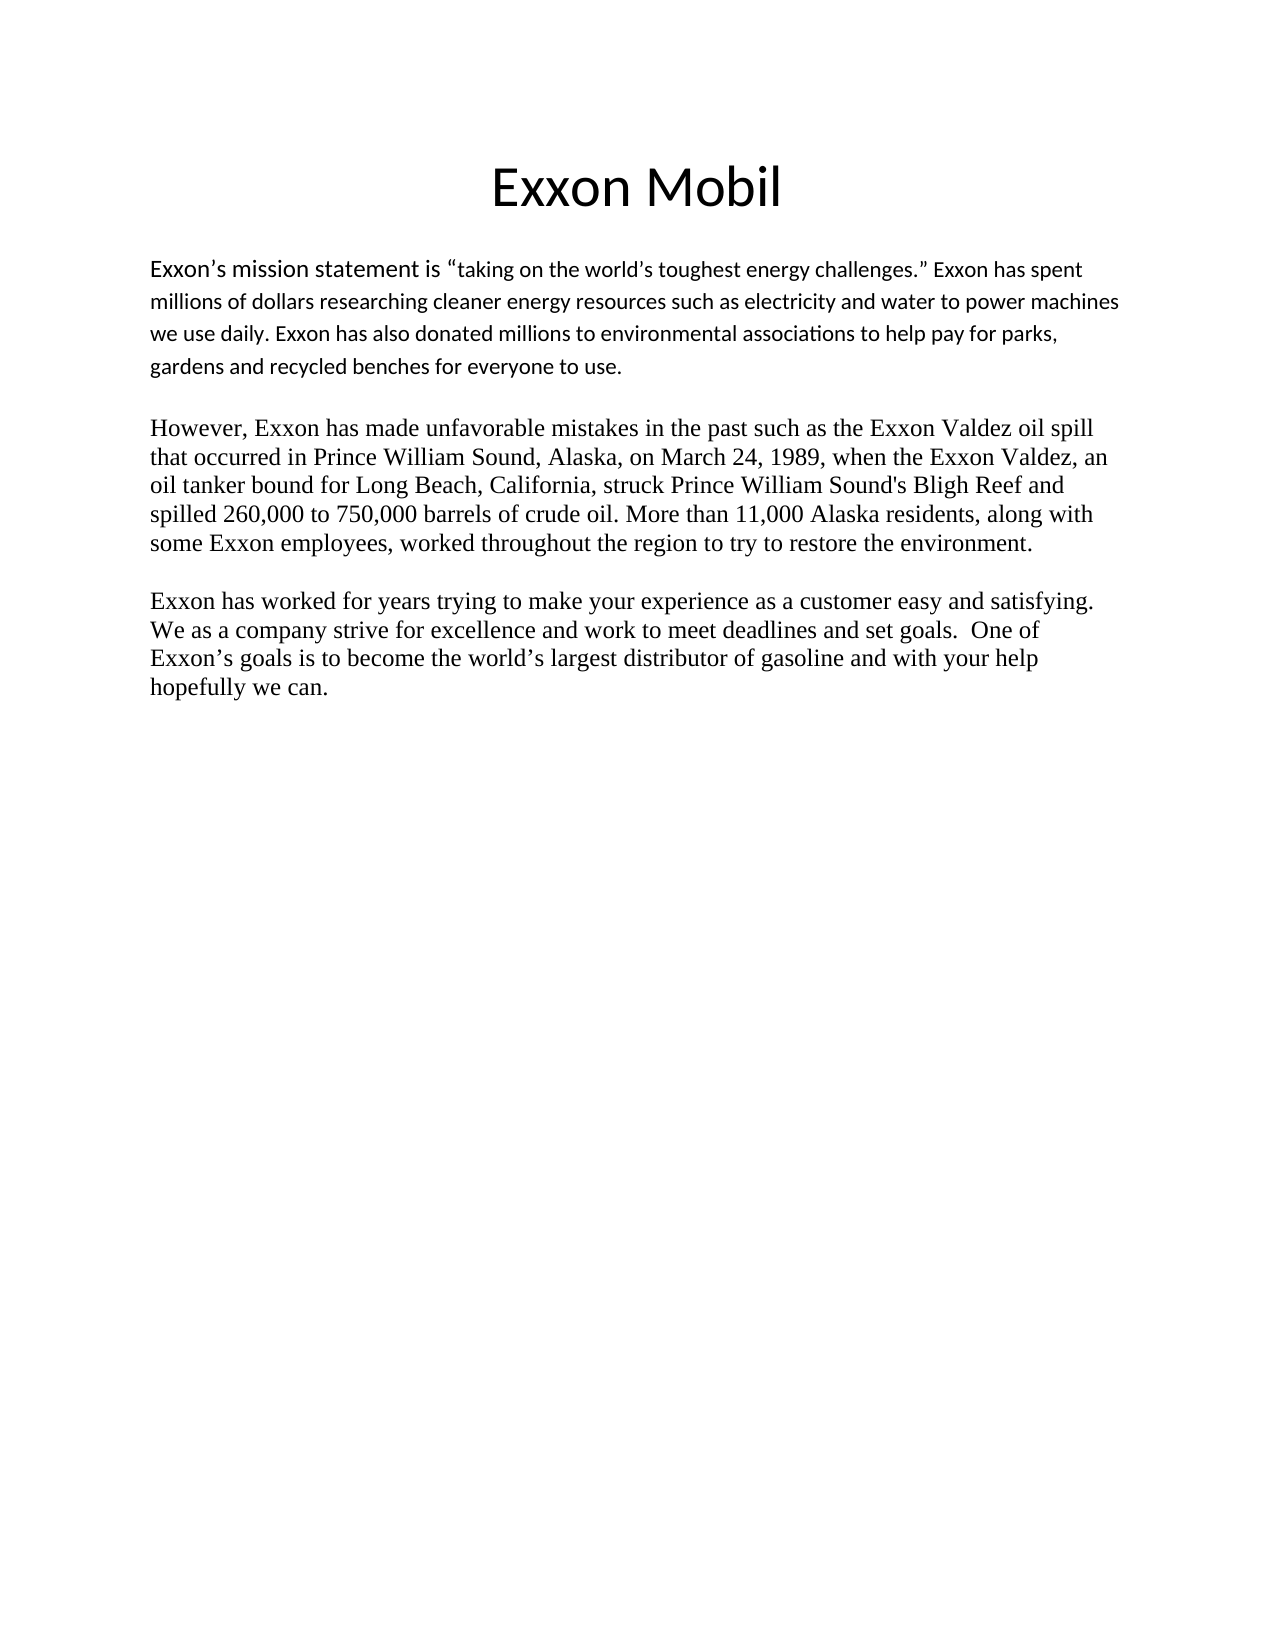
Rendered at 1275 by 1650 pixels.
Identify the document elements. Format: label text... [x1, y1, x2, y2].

text Exxon’s mission statement is “taking on the world’s toughest energy challenges.” Exxon has spent millions of dollars researching cleaner energy resources such as electricity and water to power machines we use daily. Exxon has also donated millions to environmental associations to help pay for parks, gardens and recycled benches for everyone to use. [150, 253, 1125, 380]
text Exxon has worked for years trying to make your experience as a customer easy and satisfying. We as a company strive for excellence and work to meet deadlines and set goals. One of Exxon’s goals is to become the world’s largest distributor of gasoline and with your help hopefully we can. [150, 586, 1125, 701]
text Exxon Mobil [150, 150, 1125, 221]
text However, Exxon has made unfavorable mistakes in the past such as the Exxon Valdez oil spill that occurred in Prince William Sound, Alaska, on March 24, 1989, when the Exxon Valdez, an oil tanker bound for Long Beach, California, struck Prince William Sound's Bligh Reef and spilled 260,000 to 750,000 barrels of crude oil. More than 11,000 Alaska residents, along with some Exxon employees, worked throughout the region to try to restore the environment. [150, 413, 1125, 557]
